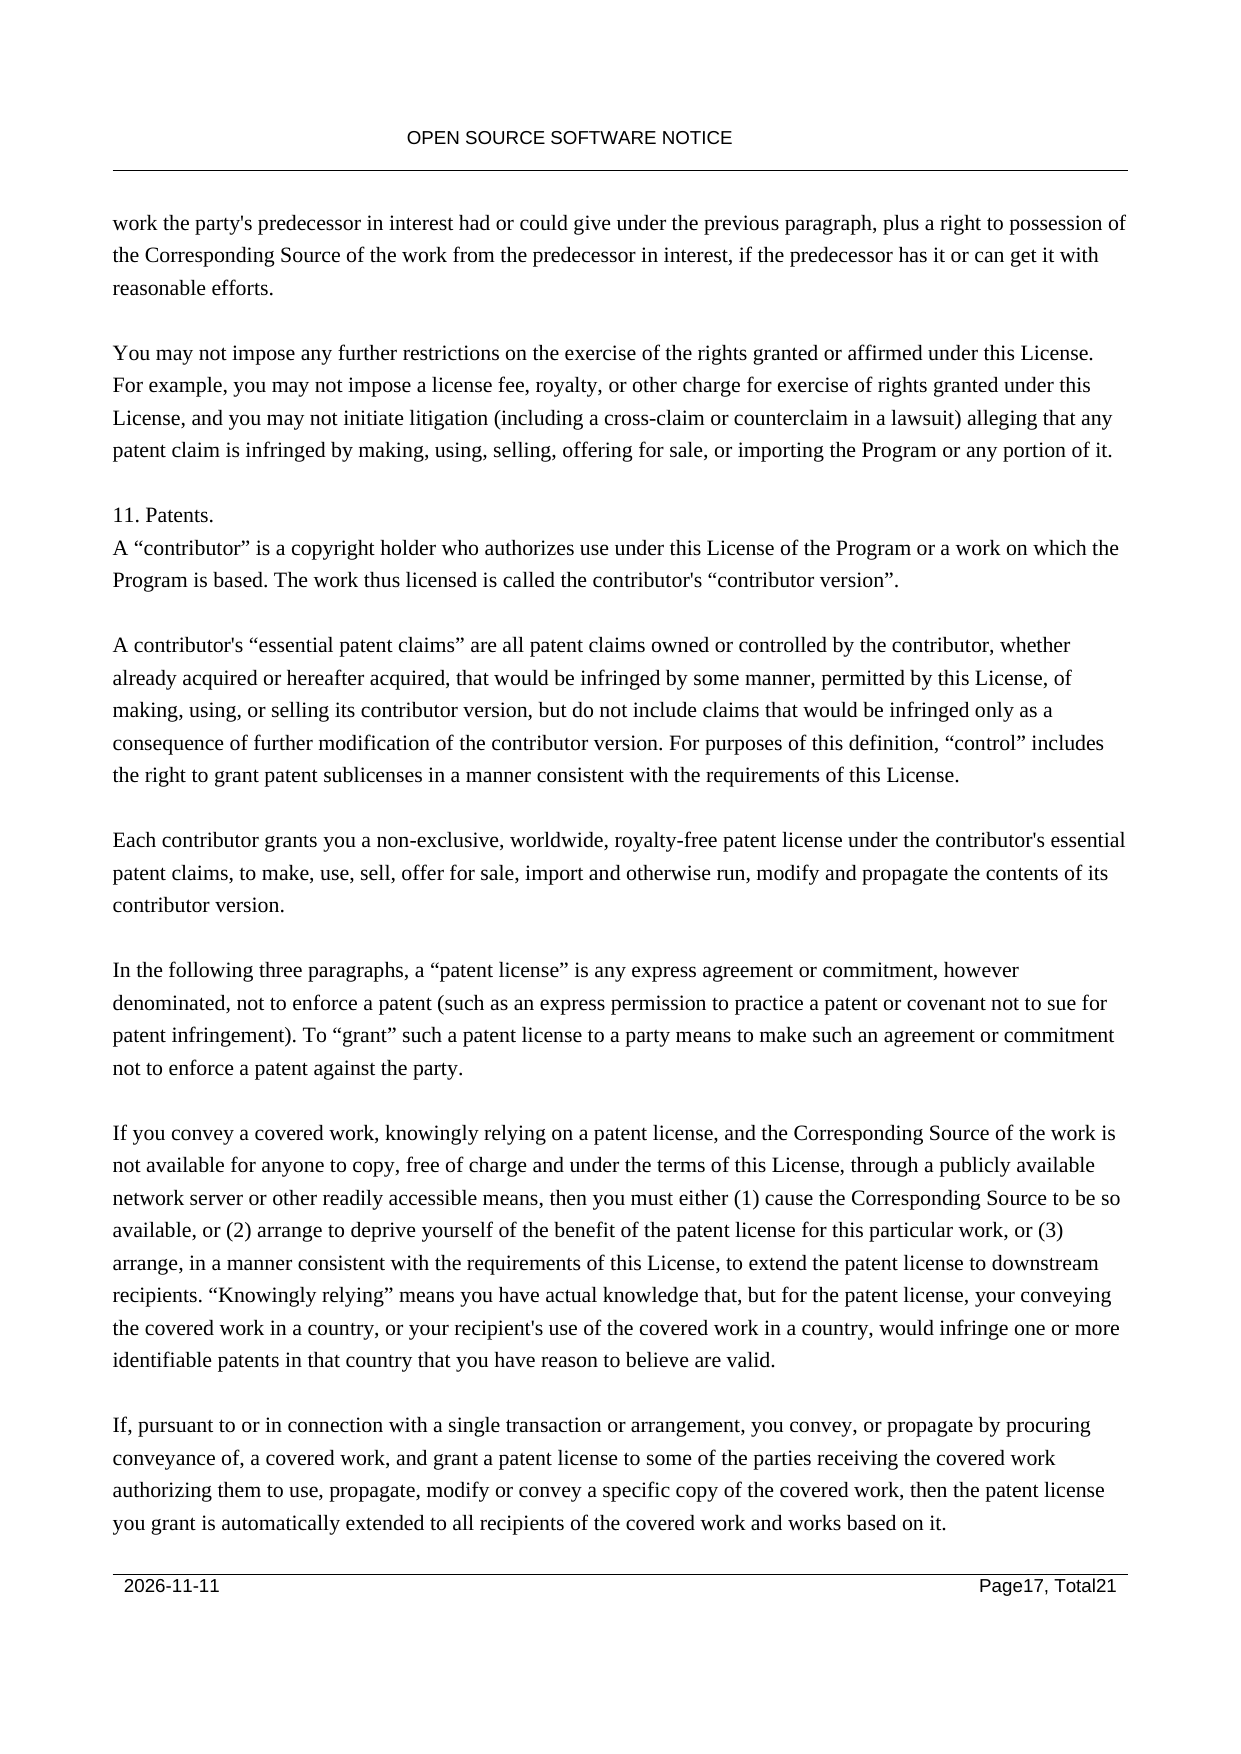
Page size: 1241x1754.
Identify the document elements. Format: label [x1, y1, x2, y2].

text [112, 206, 1128, 1539]
